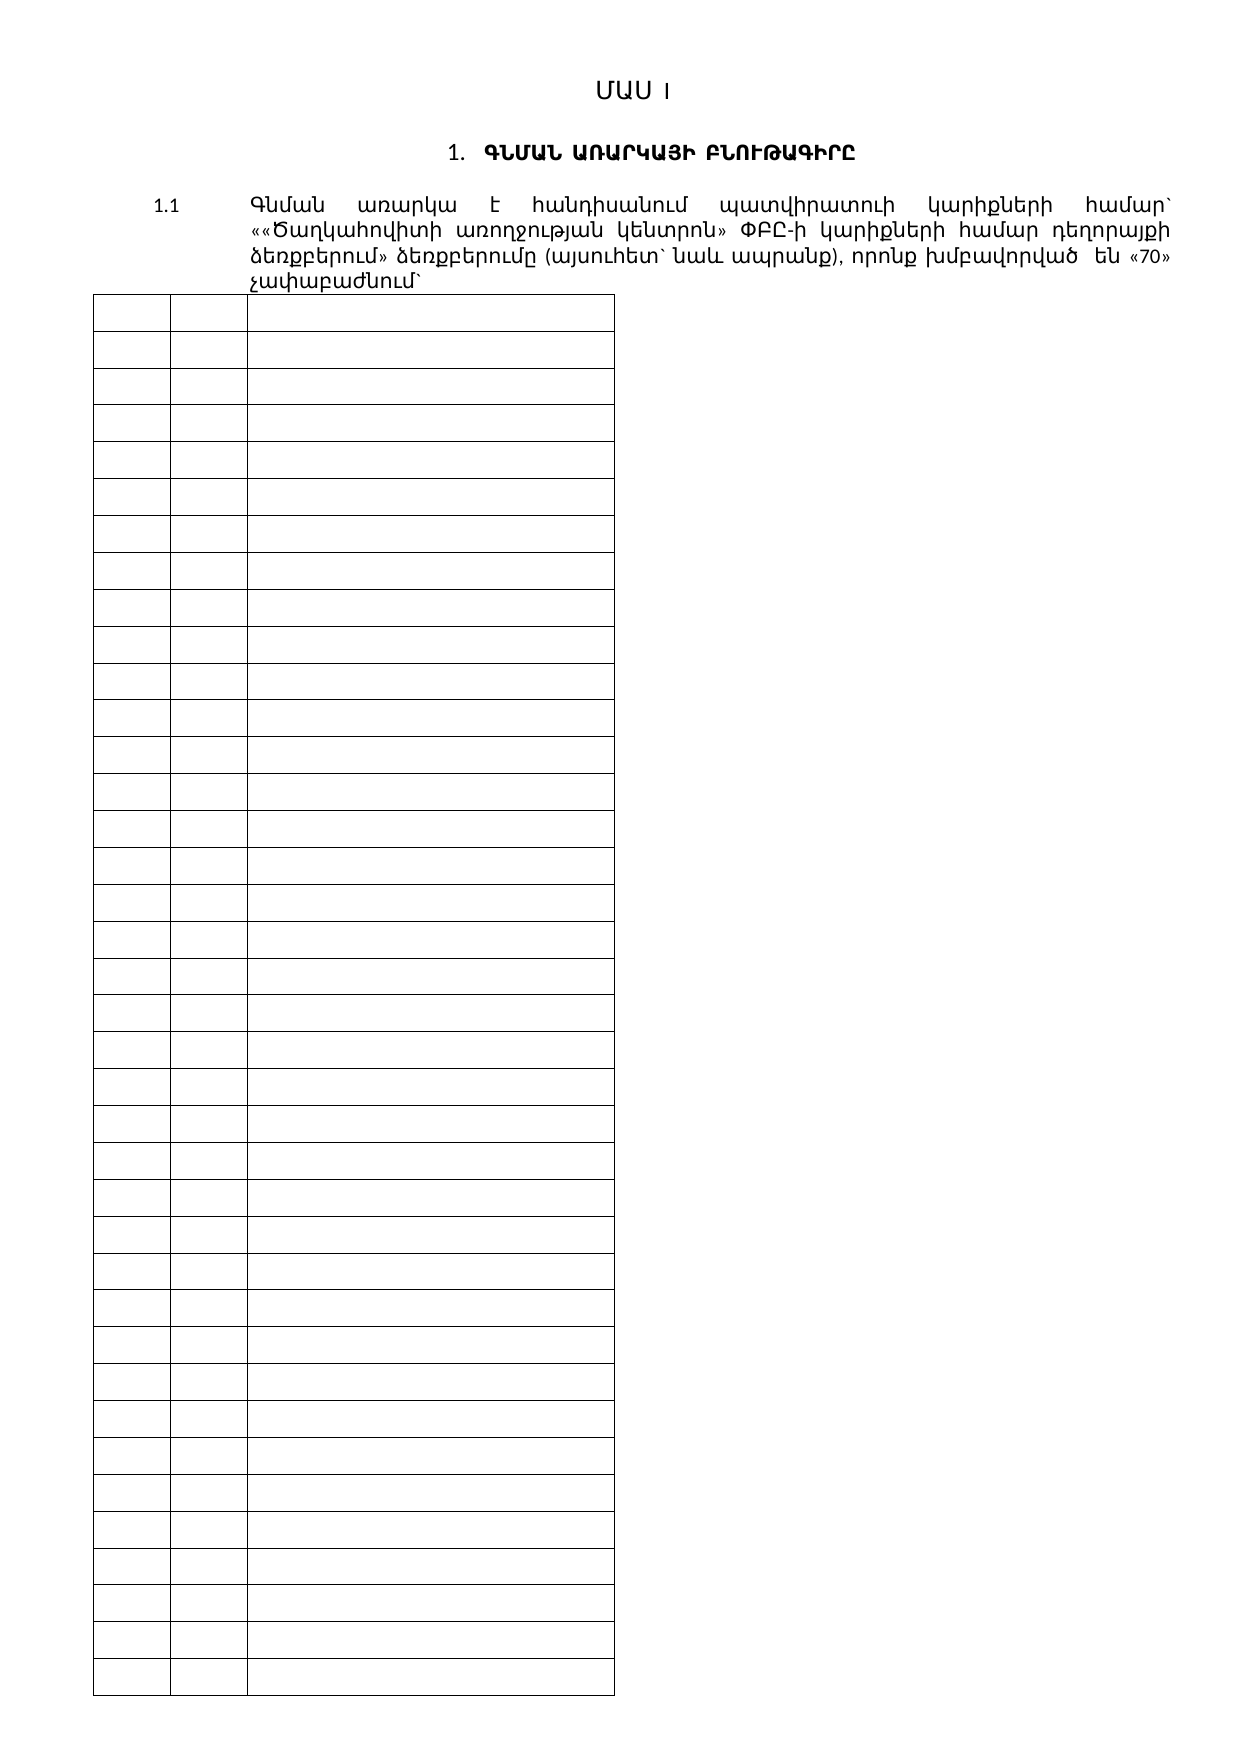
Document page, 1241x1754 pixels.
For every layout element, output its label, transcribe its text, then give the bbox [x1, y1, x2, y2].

subtitle Գնման առարկա է հանդիսանում պատվիրատուի կարիքների համար` ««Ծաղկահովիտի առողջության կենտրոն» ՓԲԸ-ի կարիքների համար դեղորայքի ձեռքբերում» ձեռքբերումը (այսուհետ` նաև ապրանք), որոնք խմբավորված են «70» չափաբաժնում` [153, 192, 1171, 294]
list ԳՆՄԱՆ ԱՌԱՐԿԱՅԻ ԲՆՈՒԹԱԳԻՐԸ [131, 136, 1171, 167]
text ՄԱՍ I [94, 75, 1171, 106]
